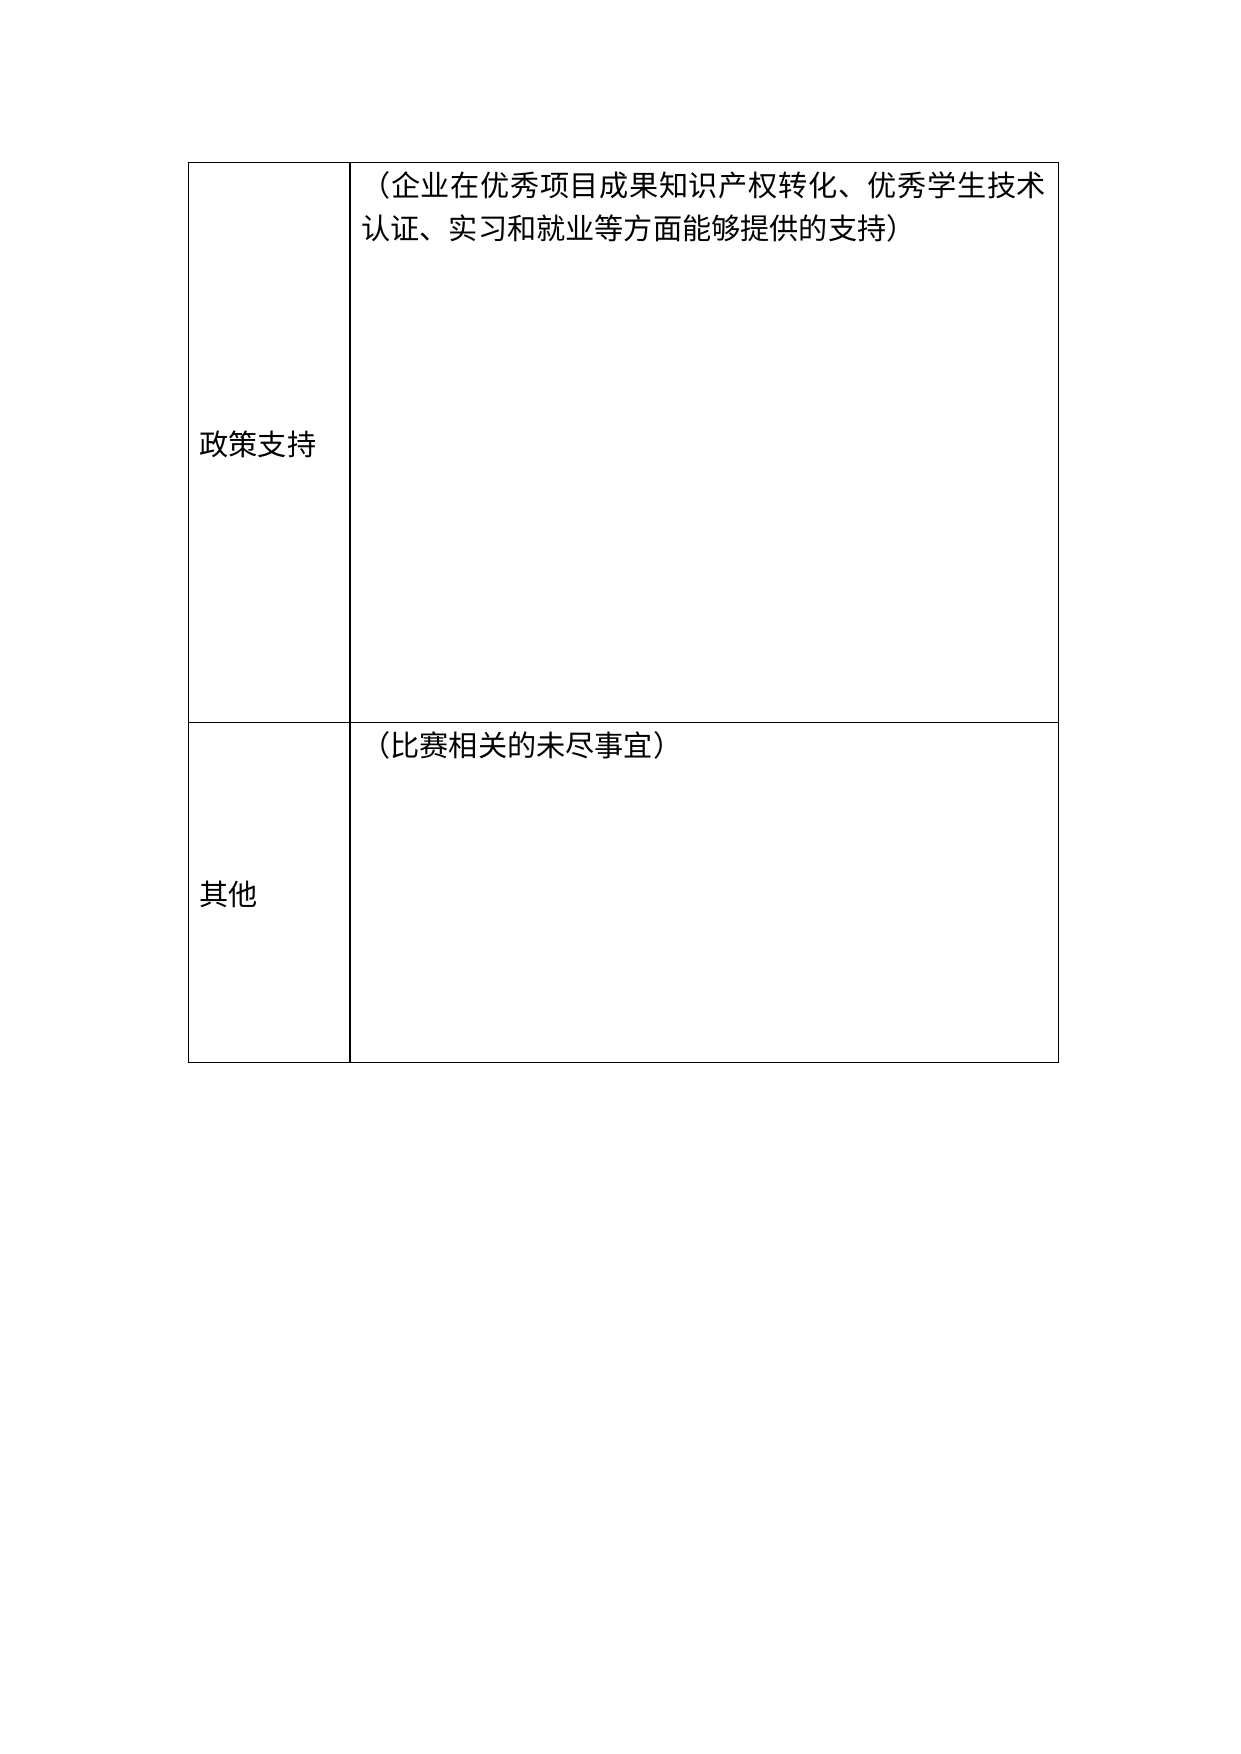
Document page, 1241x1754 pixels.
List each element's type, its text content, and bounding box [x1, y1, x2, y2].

table_cell 其他 [189, 723, 349, 1062]
table_cell （比赛相关的未尽事宜） [351, 723, 1058, 1062]
table_cell （企业在优秀项目成果知识产权转化、优秀学生技术认证、实习和就业等方面能够提供的支持） [351, 163, 1058, 722]
table_cell 政策支持 [189, 163, 349, 722]
